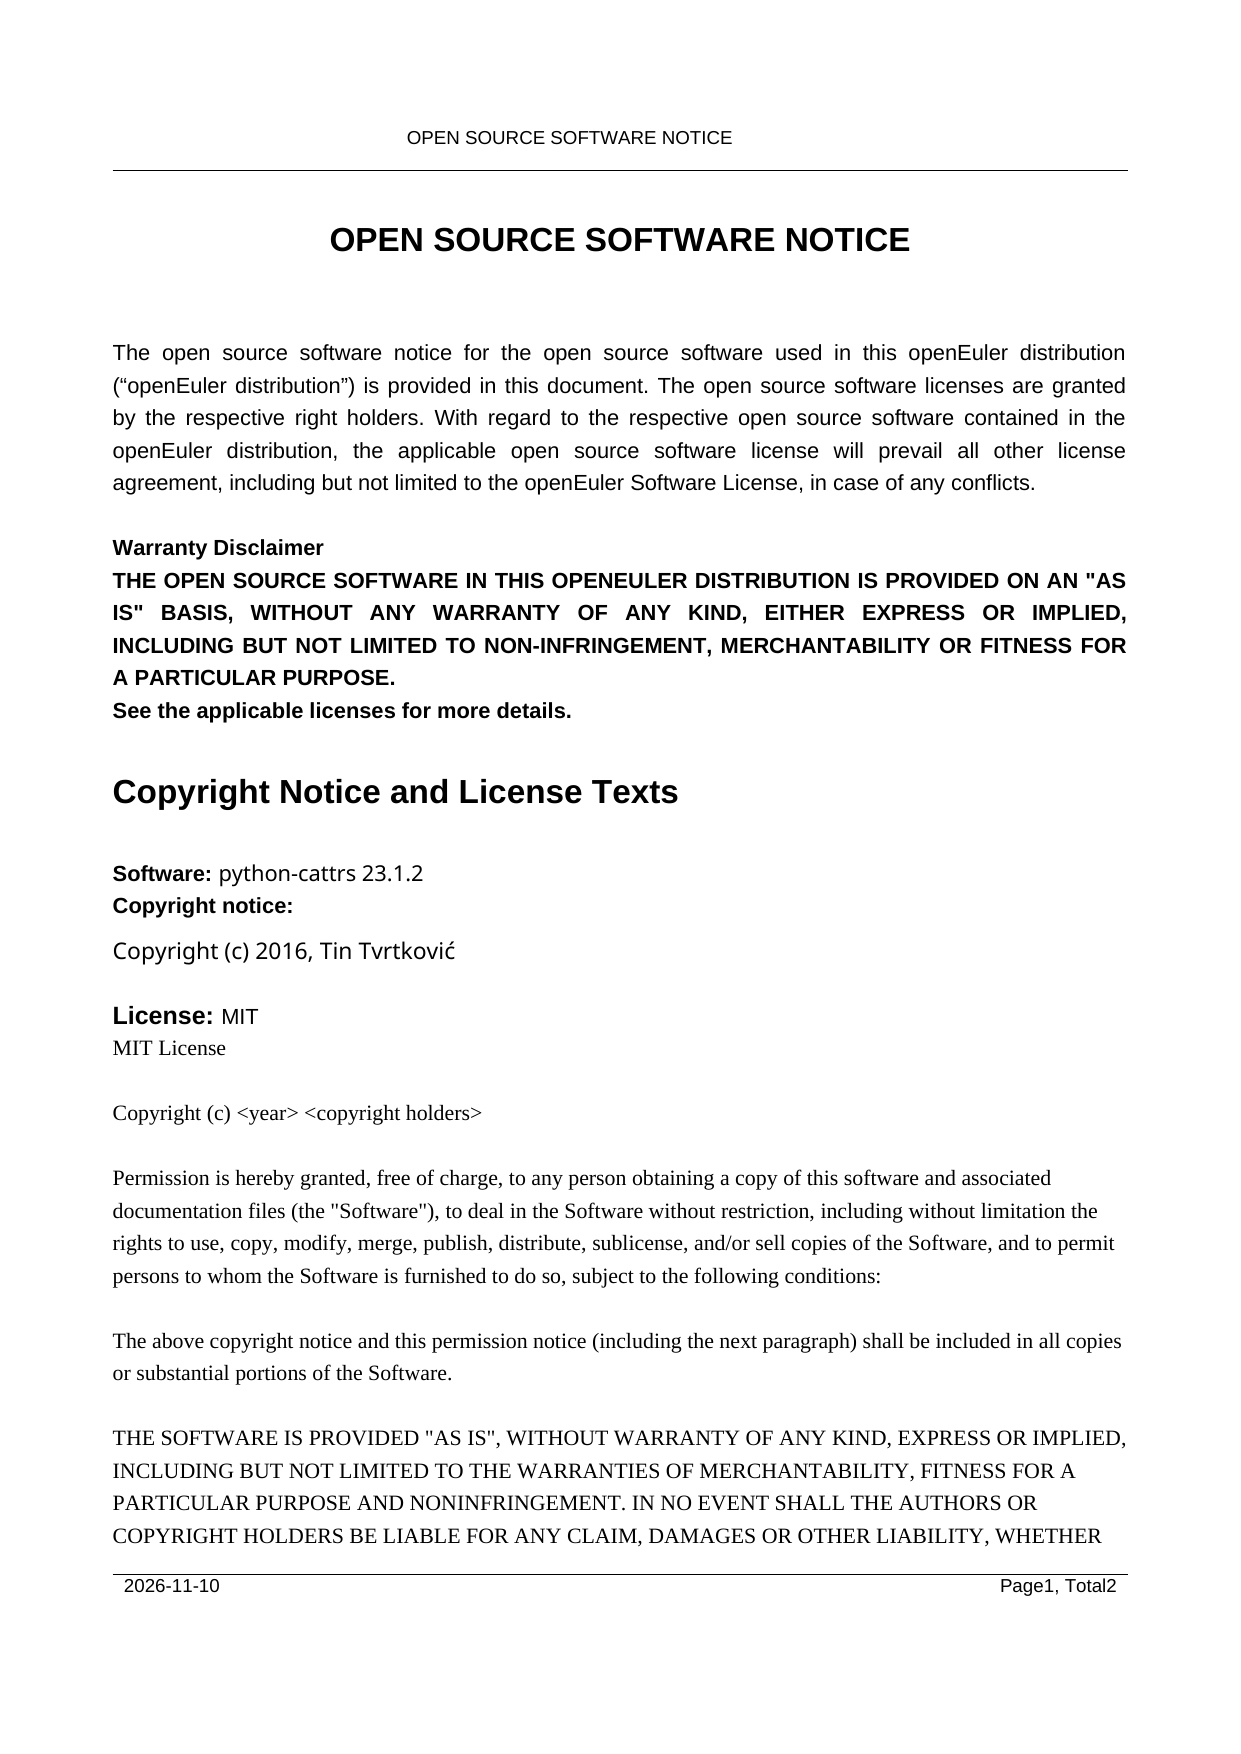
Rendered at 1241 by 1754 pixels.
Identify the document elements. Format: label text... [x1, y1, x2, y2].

text THE OPEN SOURCE SOFTWARE IN THIS OPENEULER DISTRIBUTION IS PROVIDED ON AN "AS IS" BASIS, WITHOUT ANY WARRANTY OF ANY KIND, EITHER EXPRESS OR IMPLIED, INCLUDING BUT NOT LIMITED TO NON-INFRINGEMENT, MERCHANTABILITY OR FITNESS FOR A PARTICULAR PURPOSE. See the applicable licenses for more details. [112, 564, 1128, 726]
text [112, 1031, 1128, 1551]
text Copyright (c) 2016, Tin Tvrtković [112, 934, 1128, 999]
text The open source software notice for the open source software used in this openEuler distribution (“openEuler distribution”) is provided in this document. The open source software licenses are granted by the respective right holders. With regard to the respective open source software contained in the openEuler distribution, the applicable open source software license will prevail all other license agreement, including but not limited to the openEuler Software License, in case of any conflicts. [112, 336, 1128, 499]
text Copyright Notice and License Texts [112, 759, 1128, 824]
text License: MIT [112, 999, 1128, 1031]
text Copyright notice: [112, 889, 1128, 921]
text OPEN SOURCE SOFTWARE NOTICE [112, 206, 1128, 271]
title Software: python-cattrs 23.1.2 [112, 856, 1128, 889]
text Warranty Disclaimer [112, 531, 1128, 564]
